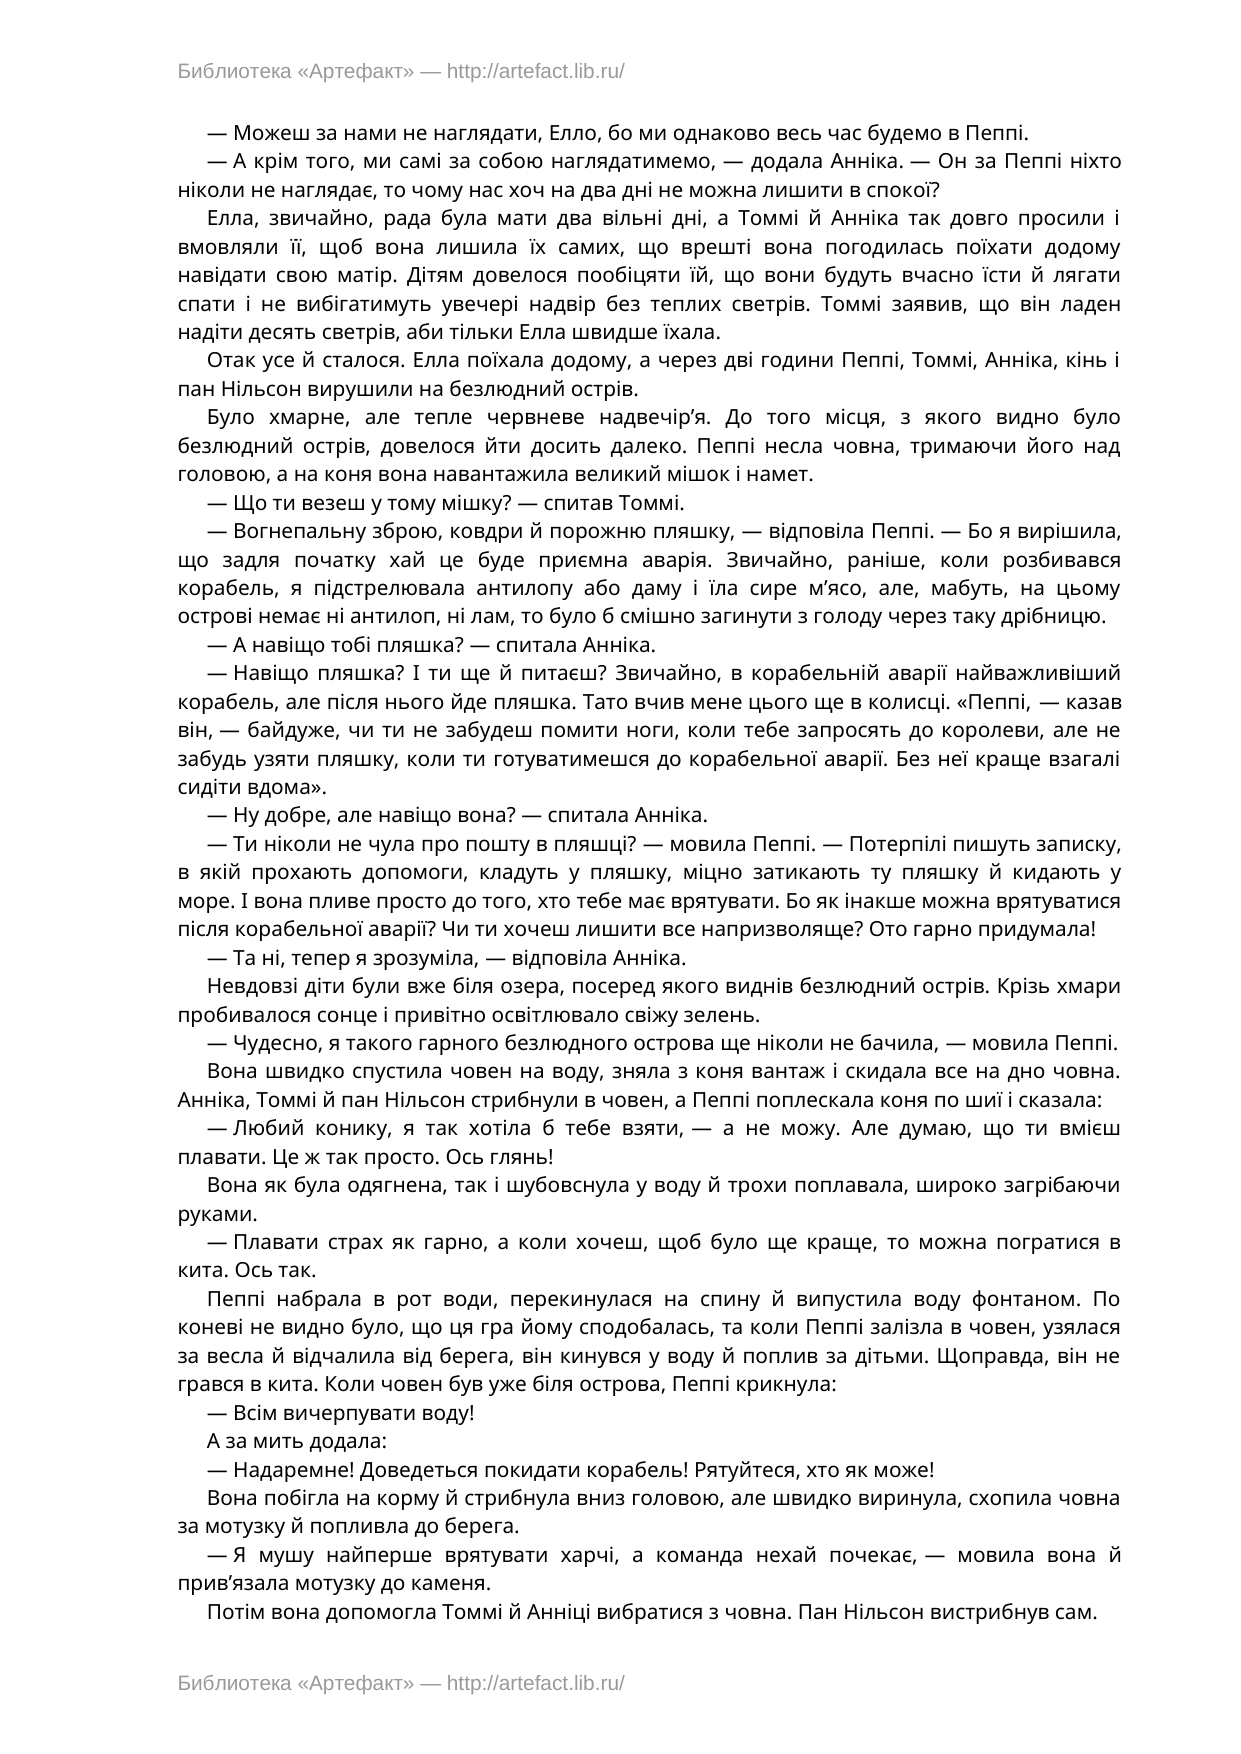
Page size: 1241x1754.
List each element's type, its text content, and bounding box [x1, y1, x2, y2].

text Елла, звичайно, рада була мати два вільні дні, а Томмі й Анніка так довго просили і вмовляли її, щоб вона лишила їх самих, що врешті вона погодилась поїхати додому навідати свою матір. Дітям довелося пообіцяти їй, що вони будуть вчасно їсти й лягати спати і не вибігатимуть увечері надвір без теплих светрів. Томмі заявив, що він ладен надіти десять светрів, аби тільки Елла швидше їхала. [177, 203, 1122, 346]
text А за мить додала: [177, 1426, 1122, 1455]
text Вона як була одягнена, так і шубовснула у воду й трохи поплавала, широко загрібаючи руками. [177, 1170, 1122, 1227]
text — Я мушу найперше врятувати харчі, а команда нехай почекає, — мовила вона й прив’язала мотузку до каменя. [177, 1540, 1122, 1597]
text — Всім вичерпувати воду! [177, 1398, 1122, 1426]
text Було хмарне, але тепле червневе надвечір’я. До того місця, з якого видно було безлюдний острів, довелося йти досить далеко. Пеппі несла човна, тримаючи його над головою, а на коня вона навантажила великий мішок і намет. [177, 402, 1122, 488]
text Отак усе й сталося. Елла поїхала додому, а через дві години Пеппі, Томмі, Анніка, кінь і пан Нільсон вирушили на безлюдний острів. [177, 346, 1122, 402]
text Потім вона допомогла Томмі й Анніці вибратися з човна. Пан Нільсон вистрибнув сам. [177, 1597, 1122, 1625]
text — Любий конику, я так хотіла б тебе взяти, — а не можу. Але думаю, що ти вмієш плавати. Це ж так просто. Ось глянь! [177, 1113, 1122, 1170]
text — Надаремне! Доведеться покидати корабель! Рятуйтеся, хто як може! [177, 1455, 1122, 1483]
text Вона швидко спустила човен на воду, зняла з коня вантаж і скидала все на дно човна. Анніка, Томмі й пан Нільсон стрибнули в човен, а Пеппі поплескала коня по шиї і сказала: [177, 1057, 1122, 1113]
text — Ну добре, але навіщо вона? — спитала Анніка. [177, 801, 1122, 829]
text — Що ти везеш у тому мішку? — спитав Томмі. [177, 488, 1122, 516]
text — Ти ніколи не чула про пошту в пляшці? — мовила Пеппі. — Потерпілі пишуть записку, в якій прохають допомоги, кладуть у пляшку, міцно затикають ту пляшку й кидають у море. І вона пливе просто до того, хто тебе має врятувати. Бо як інакше можна врятуватися після корабельної аварії? Чи ти хочеш лишити все напризволяще? Ото гарно придумала! [177, 829, 1122, 943]
text — Навіщо пляшка? І ти ще й питаєш? Звичайно, в корабельній аварії найважливіший корабель, але після нього йде пляшка. Тато вчив мене цього ще в колисці. «Пеппі, — казав він, — байдуже, чи ти не забудеш помити ноги, коли тебе запросять до королеви, але не забудь узяти пляшку, коли ти готуватимешся до корабельної аварії. Без неї краще взагалі сидіти вдома». [177, 658, 1122, 801]
text — Плавати страх як гарно, а коли хочеш, щоб було ще краще, то можна погратися в кита. Ось так. [177, 1227, 1122, 1284]
text — Чудесно, я такого гарного безлюдного острова ще ніколи не бачила, — мовила Пеппі. [177, 1028, 1122, 1057]
text Вона побігла на корму й стрибнула вниз головою, але швидко виринула, схопила човна за мотузку й попливла до берега. [177, 1483, 1122, 1540]
text — Можеш за нами не наглядати, Елло, бо ми однаково весь час будемо в Пеппі. [177, 118, 1122, 147]
text — А крім того, ми самі за собою наглядатимемо, — додала Анніка. — Он за Пеппі ніхто ніколи не наглядає, то чому нас хоч на два дні не можна лишити в спокої? [177, 147, 1122, 203]
text Невдовзі діти були вже біля озера, посеред якого виднів безлюдний острів. Крізь хмари пробивалося сонце і привітно освітлювало свіжу зелень. [177, 971, 1122, 1028]
text — Вогнепальну зброю, ковдри й порожню пляшку, — відповіла Пеппі. — Бо я вирішила, що задля початку хай це буде приємна аварія. Звичайно, раніше, коли розбивався корабель, я підстрелювала антилопу або даму і їла сире м’ясо, але, мабуть, на цьому острові немає ні антилоп, ні лам, то було б смішно загинути з голоду через таку дрібницю. [177, 516, 1122, 630]
text Пеппі набрала в рот води, перекинулася на спину й випустила воду фонтаном. По коневі не видно було, що ця гра йому сподобалась, та коли Пеппі залізла в човен, узялася за весла й відчалила від берега, він кинувся у воду й поплив за дітьми. Щоправда, він не грався в кита. Коли човен був уже біля острова, Пеппі крикнула: [177, 1284, 1122, 1398]
text — Та ні, тепер я зрозуміла, — відповіла Анніка. [177, 943, 1122, 971]
text — А навіщо тобі пляшка? — спитала Анніка. [177, 630, 1122, 658]
